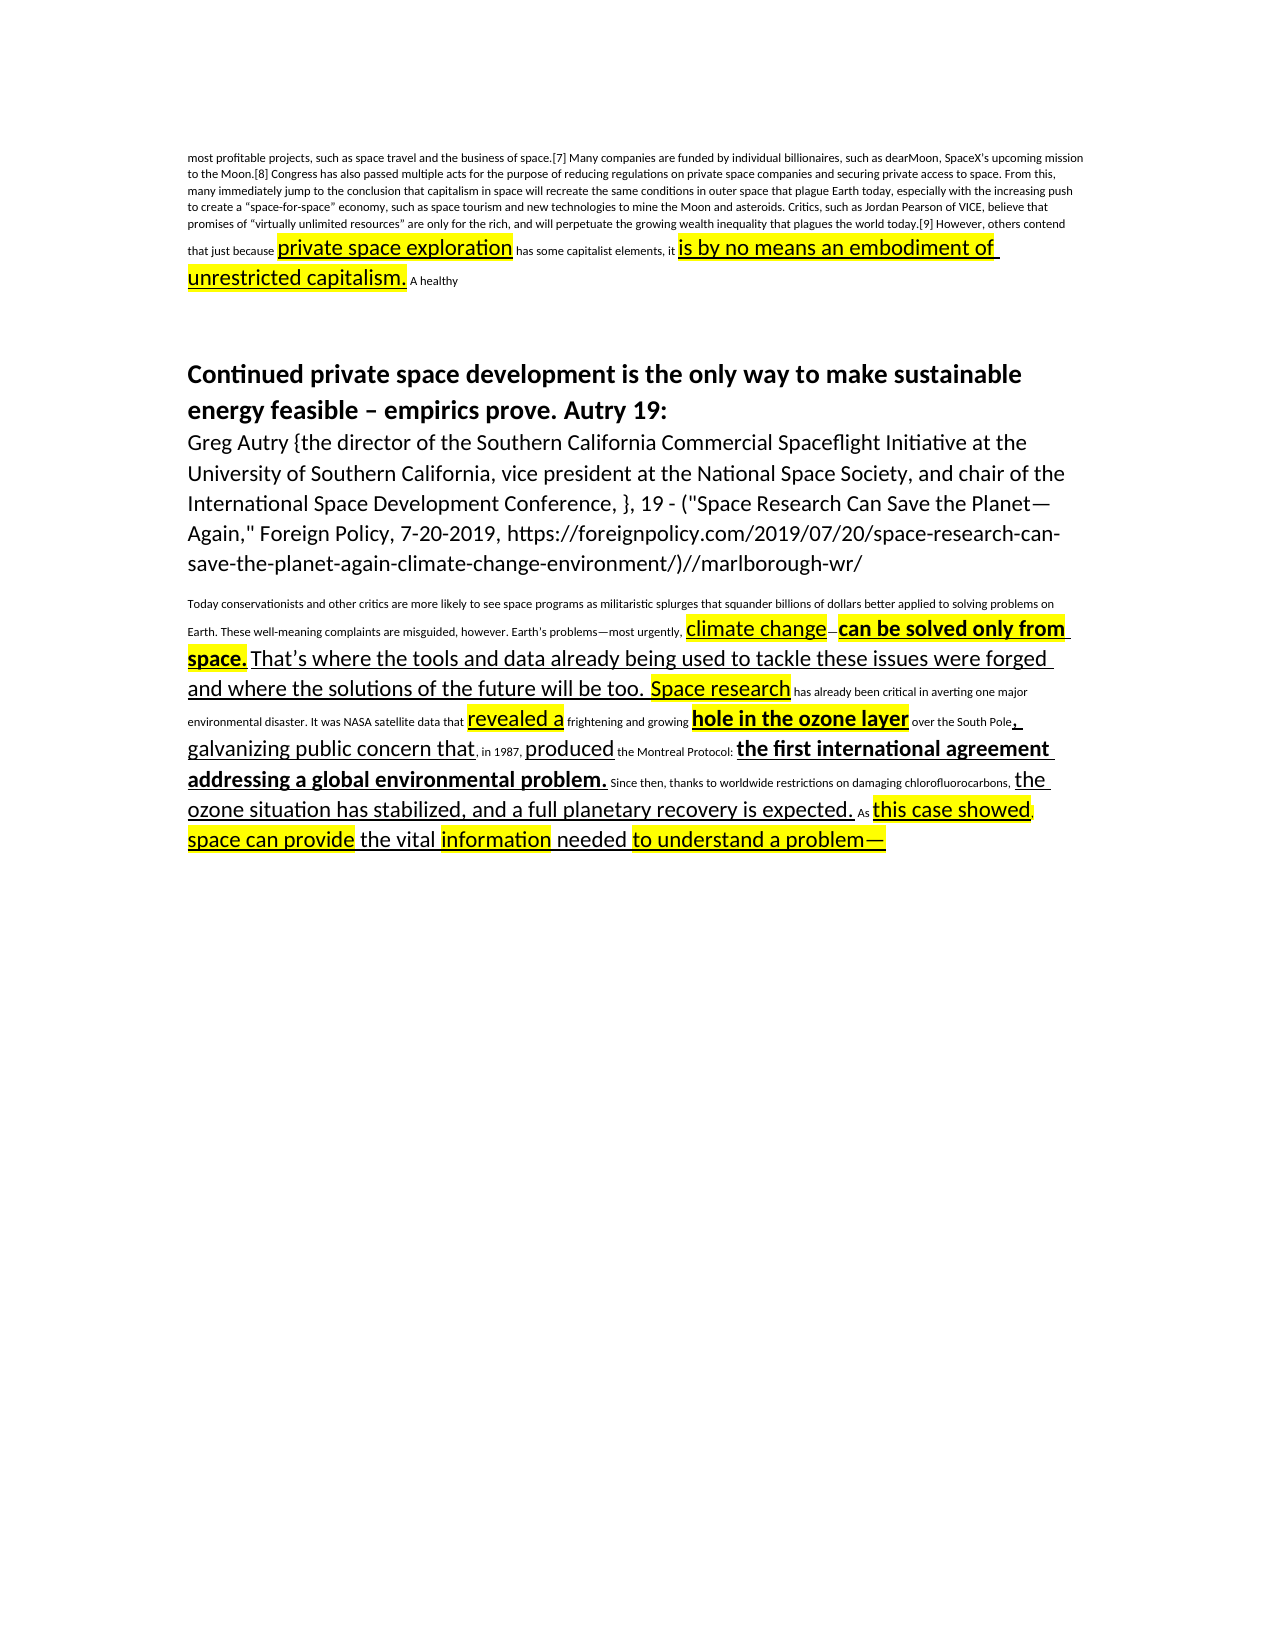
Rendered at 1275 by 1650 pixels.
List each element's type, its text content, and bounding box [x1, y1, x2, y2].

subtitle Continued private space development is the only way to make sustainable energy feasible – empirics prove. Autry 19: [187, 357, 1087, 426]
text Greg Autry {the director of the Southern California Commercial Spaceflight Initiative at the University of Southern California, vice president at the National Space Society, and chair of the International Space Development Conference, }, 19 - ("Space Research Can Save the Planet—Again," Foreign Policy, 7-20-2019, https://foreignpolicy.com/2019/07/20/space-research-can-save-the-planet-again-climate-change-environment/)//marlborough-wr/ [187, 428, 1087, 577]
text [187, 150, 1087, 292]
text Today conservationists and other critics are more likely to see space programs as militaristic splurges that squander billions of dollars better applied to solving problems on Earth. These well-meaning complaints are misguided, however. Earth’s problems—most urgently, climate change—can be solved only from space. That’s where the tools and data already being used to tackle these issues were forged and where the solutions of the future will be too. Space research has already been critical in averting one major environmental disaster. It was NASA satellite data that revealed a frightening and growing hole in the ozone layer over the South Pole, galvanizing public concern that, in 1987, produced the Montreal Protocol: the first international agreement addressing a global environmental problem. Since then, thanks to worldwide restrictions on damaging chlorofluorocarbons, the ozone situation has stabilized, and a full planetary recovery is expected. As this case showed, space can provide the vital information needed to understand a problem— [187, 596, 1087, 853]
